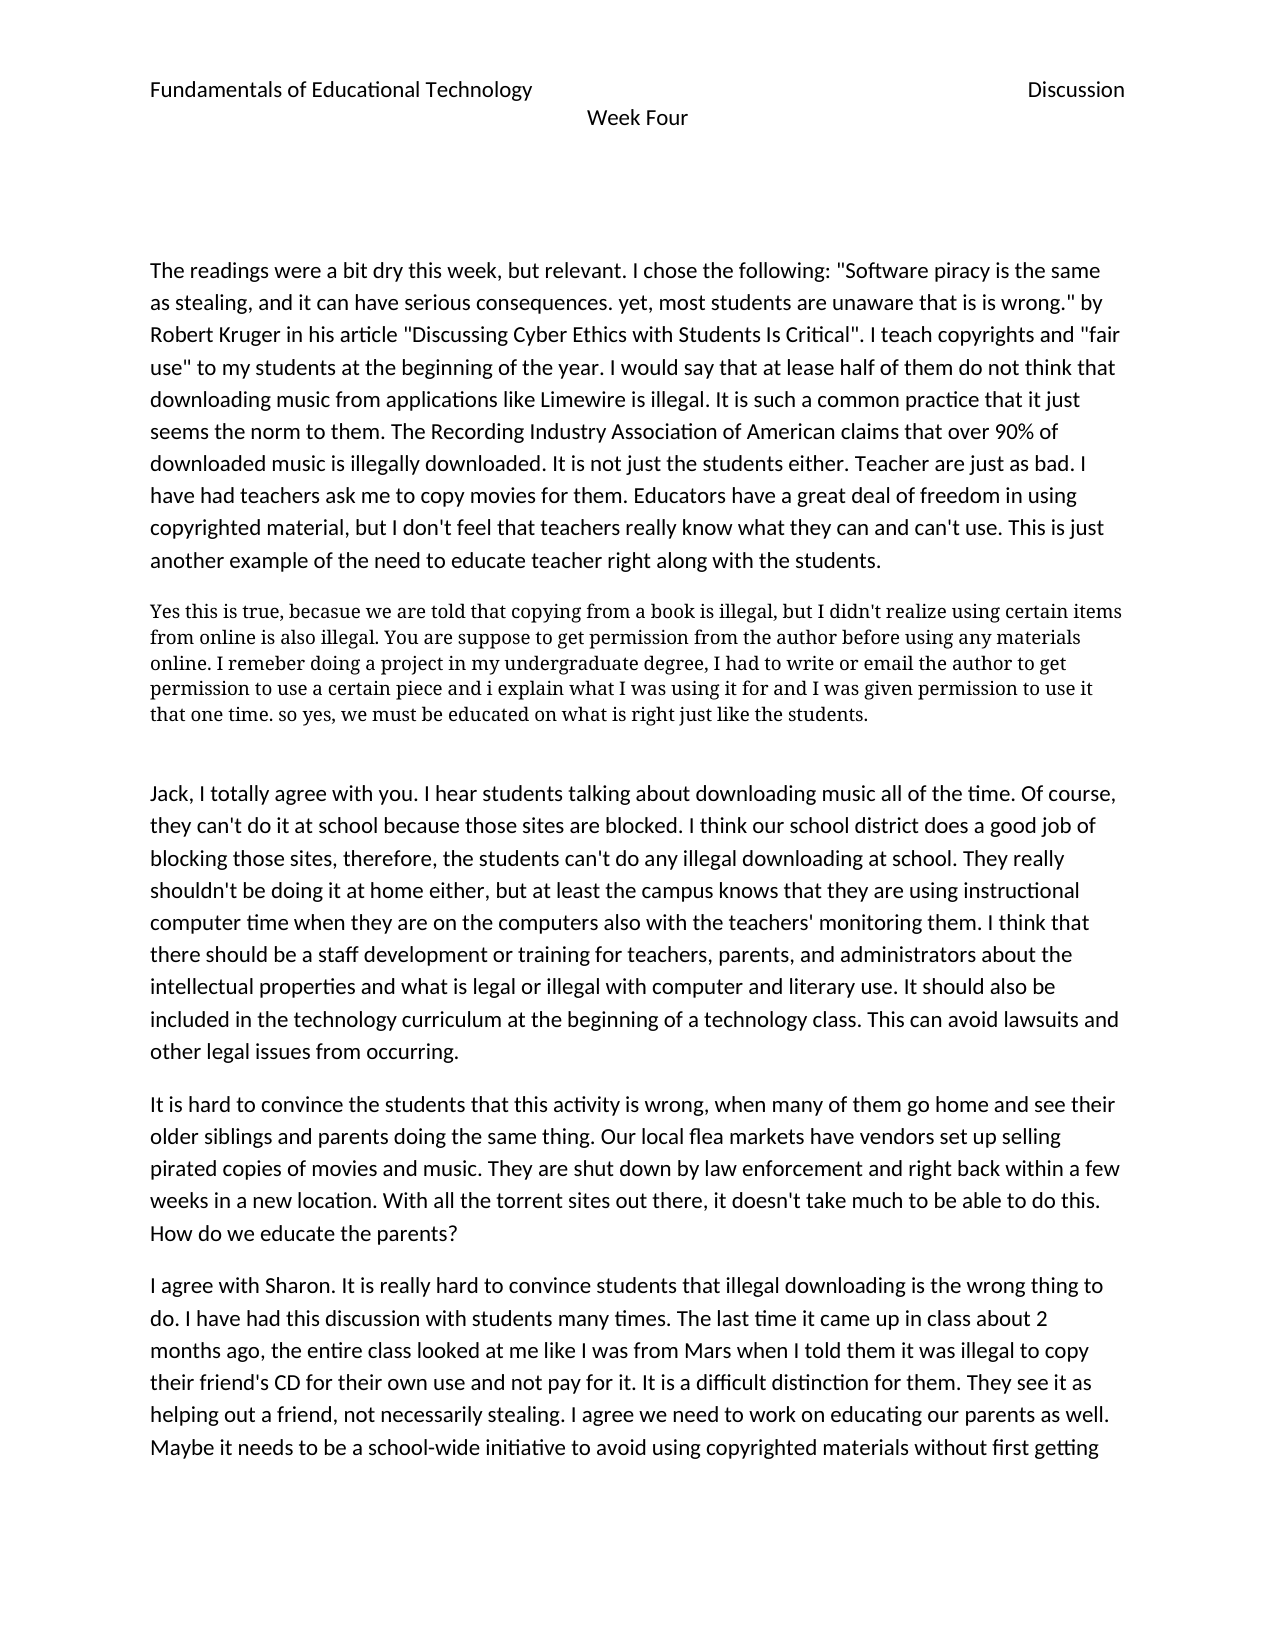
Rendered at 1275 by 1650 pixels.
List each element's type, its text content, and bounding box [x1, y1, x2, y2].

text Jack, I totally agree with you. I hear students talking about downloading music all of the time. Of course, they can't do it at school because those sites are blocked. I think our school district does a good job of blocking those sites, therefore, the students can't do any illegal downloading at school. They really shouldn't be doing it at home either, but at least the campus knows that they are using instructional computer time when they are on the computers also with the teachers' monitoring them. I think that there should be a staff development or training for teachers, parents, and administrators about the intellectual properties and what is legal or illegal with computer and literary use. It should also be included in the technology curriculum at the beginning of a technology class. This can avoid lawsuits and other legal issues from occurring. [150, 779, 1125, 1065]
text It is hard to convince the students that this activity is wrong, when many of them go home and see their older siblings and parents doing the same thing. Our local flea markets have vendors set up selling pirated copies of movies and music. They are shut down by law enforcement and right back within a few weeks in a new location. With all the torrent sites out there, it doesn't take much to be able to do this. How do we educate the parents? [150, 1090, 1125, 1247]
text The readings were a bit dry this week, but relevant. I chose the following: "Software piracy is the same as stealing, and it can have serious consequences. yet, most students are unaware that is is wrong." by Robert Kruger in his article "Discussing Cyber Ethics with Students Is Critical". I teach copyrights and "fair use" to my students at the beginning of the year. I would say that at lease half of them do not think that downloading music from applications like Limewire is illegal. It is such a common practice that it just seems the norm to them. The Recording Industry Association of American claims that over 90% of downloaded music is illegally downloaded. It is not just the students either. Teacher are just as bad. I have had teachers ask me to copy movies for them. Educators have a great deal of freedom in using copyrighted material, but I don't feel that teachers really know what they can and can't use. This is just another example of the need to educate teacher right along with the students. [150, 256, 1125, 574]
text Yes this is true, becasue we are told that copying from a book is illegal, but I didn't realize using certain items from online is also illegal. You are suppose to get permission from the author before using any materials online. I remeber doing a project in my undergraduate degree, I had to write or email the author to get permission to use a certain piece and i explain what I was using it for and I was given permission to use it that one time. so yes, we must be educated on what is right just like the students. [150, 599, 1125, 726]
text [150, 1272, 1125, 1461]
